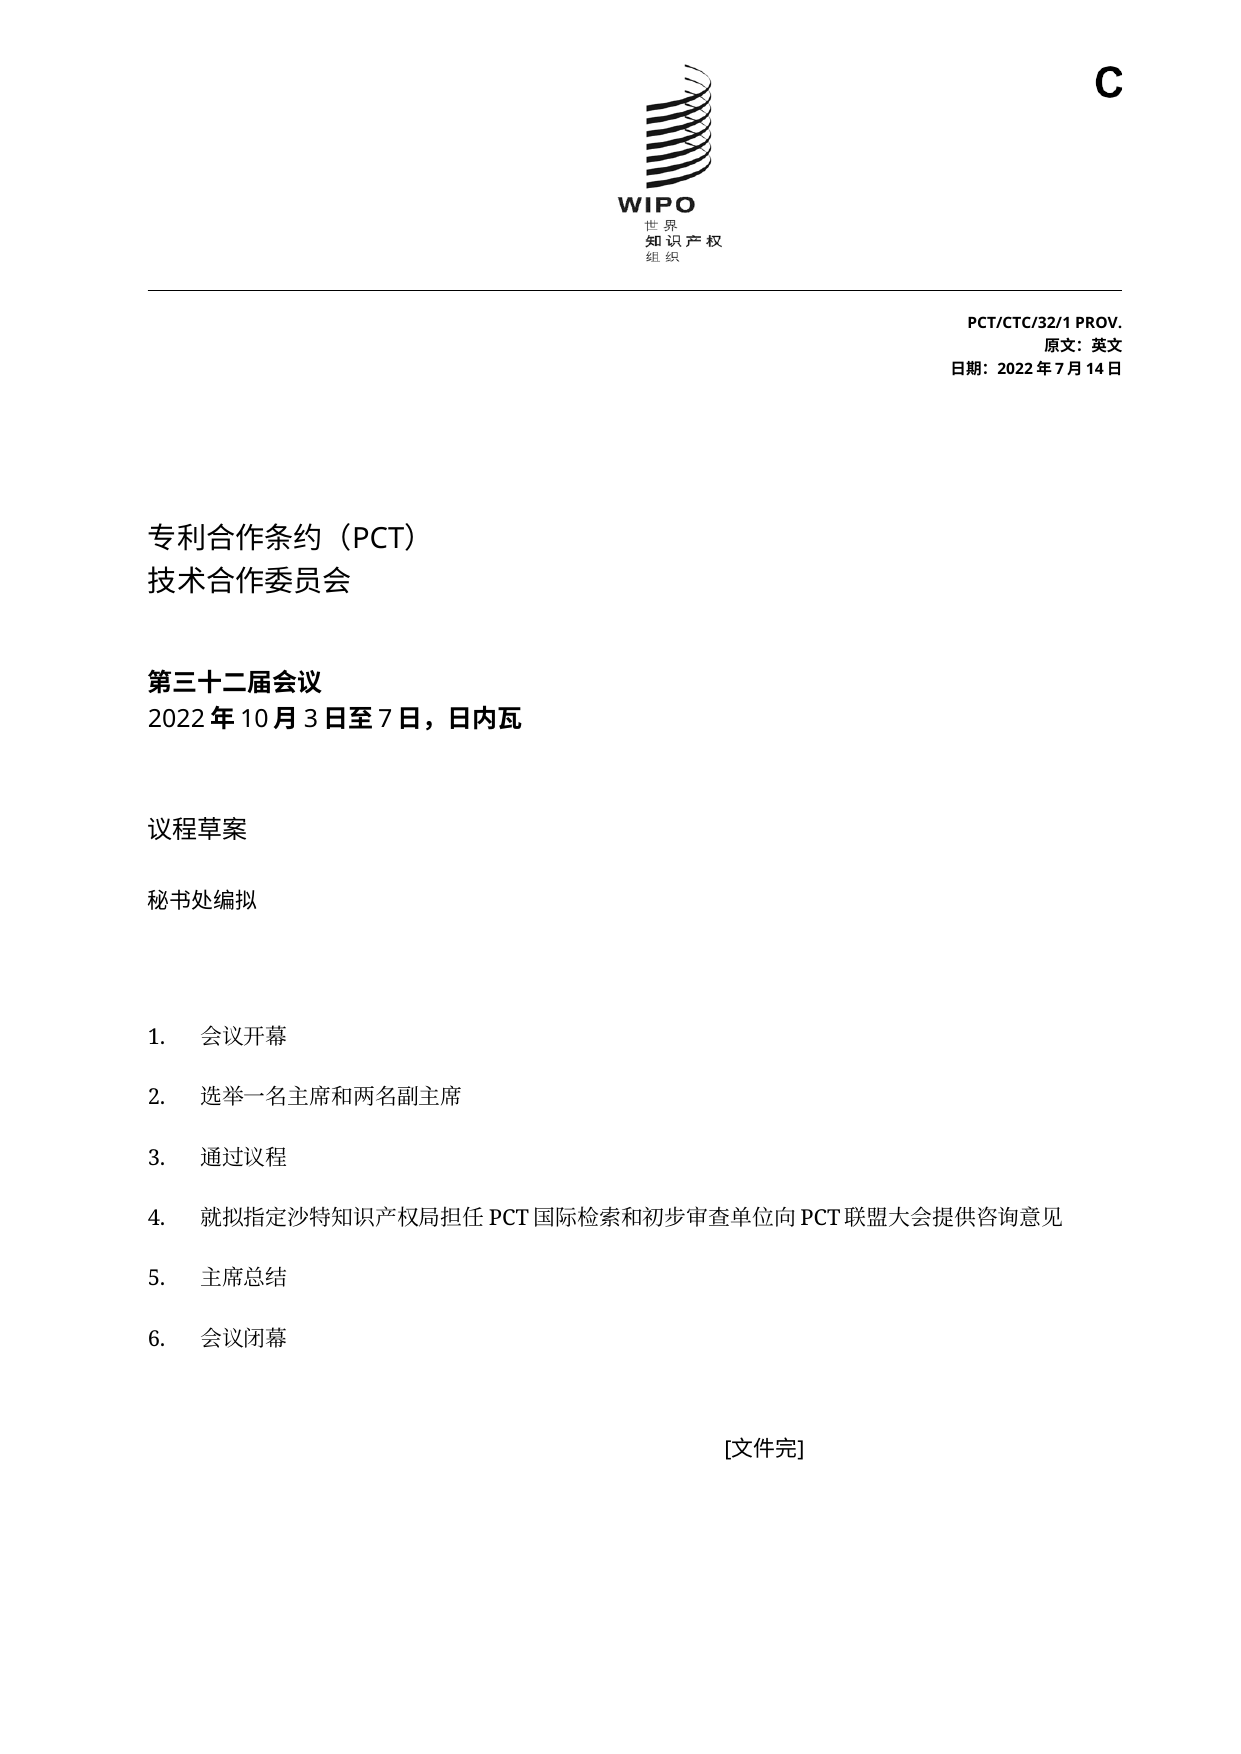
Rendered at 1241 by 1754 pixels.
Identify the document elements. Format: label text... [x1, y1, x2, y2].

text 秘书处编拟 [148, 883, 1122, 915]
list 主席总结 [148, 1257, 1122, 1292]
list 选举一名主席和两名副主席 [148, 1076, 1122, 1111]
text 日期：2022年7月14日 [148, 356, 1122, 379]
text 原文：英文 [148, 333, 1122, 356]
list 就拟指定沙特知识产权局担任PCT国际检索和初步审查单位向PCT联盟大会提供咨询意见 [148, 1196, 1122, 1232]
list 会议闭幕 [148, 1317, 1122, 1353]
text [文件完] [724, 1428, 1122, 1463]
text 第三十二届会议 2022年10月3日至7日，日内瓦 [148, 662, 1122, 735]
text 议程草案 [148, 810, 1122, 846]
list 通过议程 [148, 1136, 1122, 1171]
list 会议开幕 [148, 1015, 1122, 1051]
text pct/ctc/32/1 prov. [148, 291, 1122, 333]
picture [613, 59, 1123, 278]
text 专利合作条约（PCT） 技术合作委员会 [148, 515, 1122, 600]
